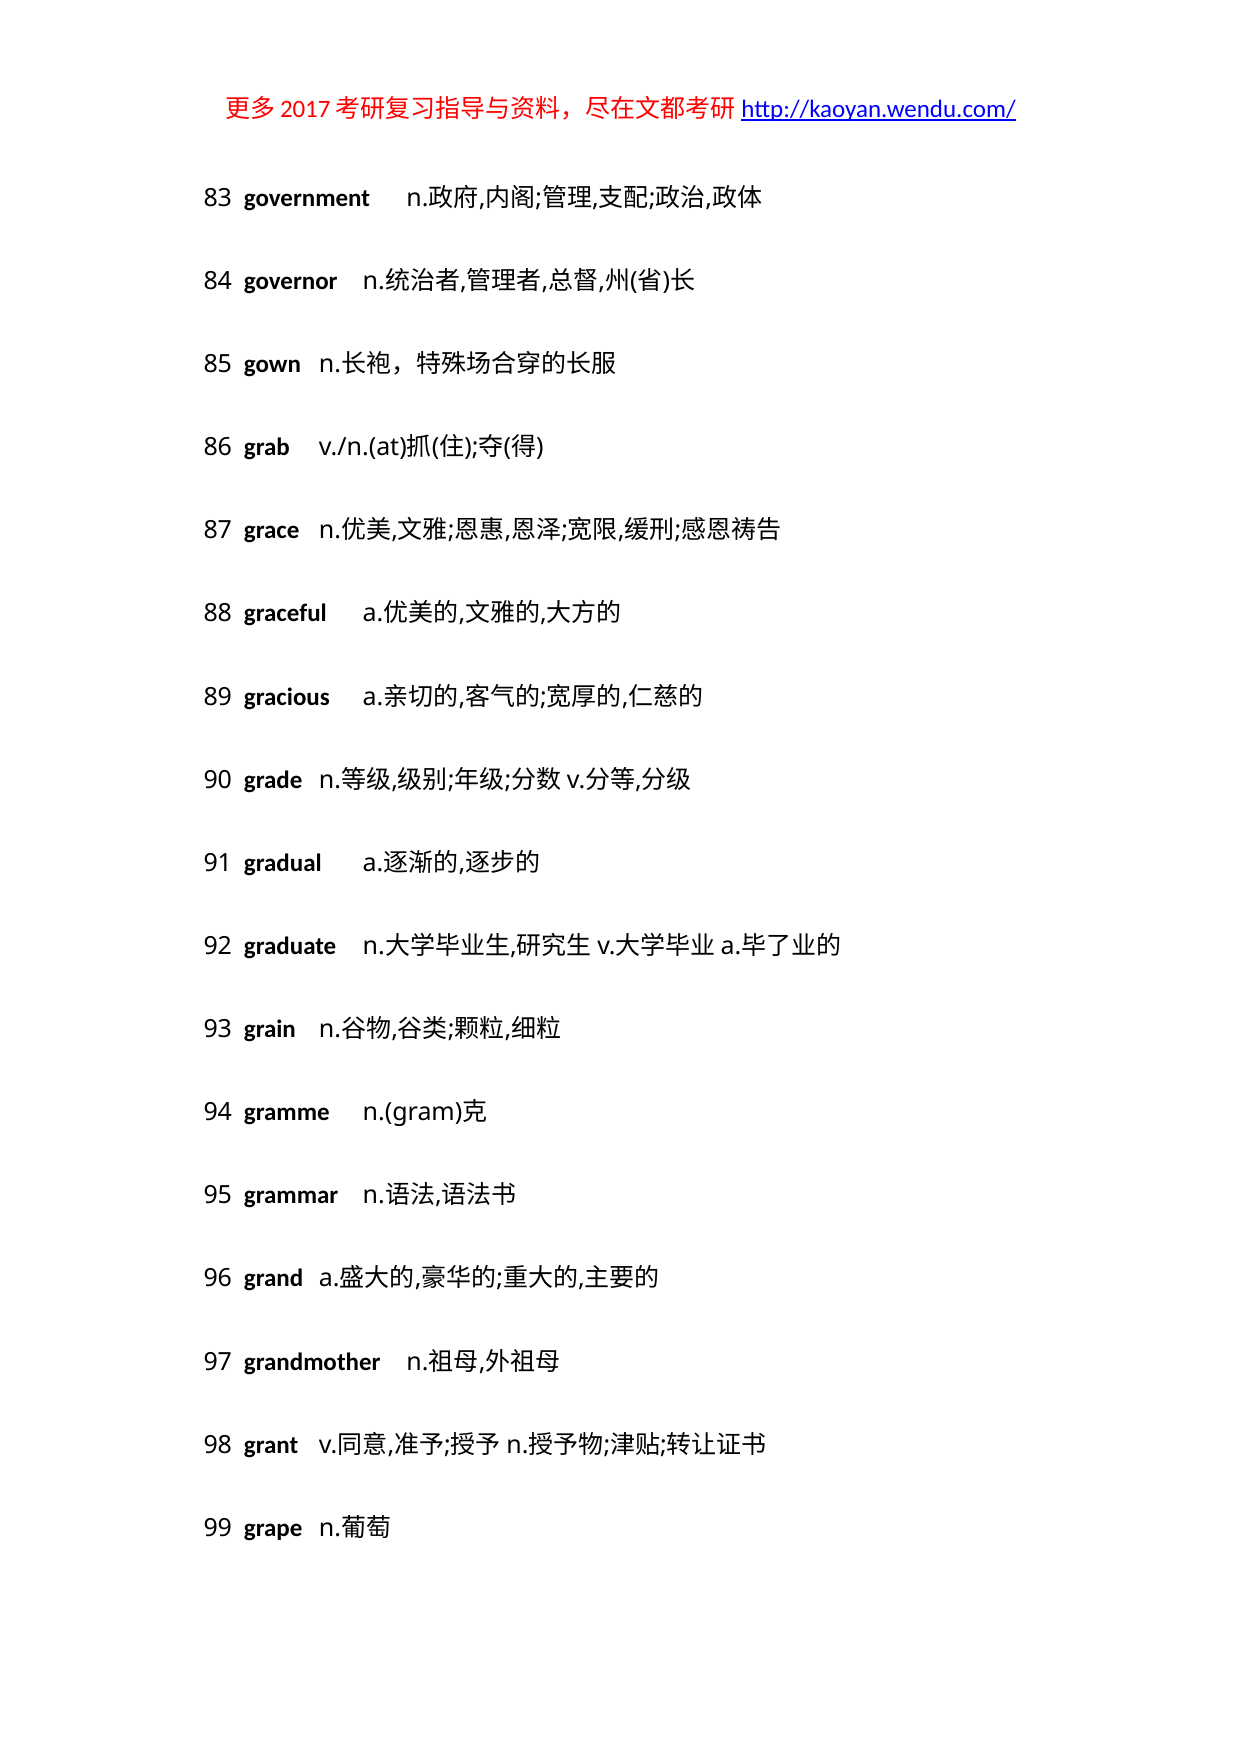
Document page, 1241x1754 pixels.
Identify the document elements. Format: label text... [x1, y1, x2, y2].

list grab v./n.(at)抓(住);夺(得) [217, 412, 1053, 477]
list grant v.同意,准予;授予 n.授予物;津贴;转让证书 [217, 1410, 1053, 1475]
list graduate n.大学毕业生,研究生 v.大学毕业a.毕了业的 [217, 911, 1053, 976]
list grandmother n.祖母,外祖母 [217, 1327, 1053, 1392]
list government n.政府,内阁;管理,支配;政治,政体 [217, 163, 1053, 228]
list gramme n.(gram)克 [217, 1077, 1053, 1142]
list grain n.谷物,谷类;颗粒,细粒 [217, 994, 1053, 1059]
list grade n.等级,级别;年级;分数 v.分等,分级 [217, 745, 1053, 810]
list grand a.盛大的,豪华的;重大的,主要的 [217, 1243, 1053, 1308]
list grape n.葡萄 [217, 1493, 1053, 1558]
list gracious a.亲切的,客气的;宽厚的,仁慈的 [217, 662, 1053, 727]
list gradual a.逐渐的,逐步的 [217, 828, 1053, 893]
list gown n.长袍，特殊场合穿的长服 [217, 329, 1053, 394]
list grammar n.语法,语法书 [217, 1160, 1053, 1225]
list governor n.统治者,管理者,总督,州(省)长 [217, 246, 1053, 311]
list graceful a.优美的,文雅的,大方的 [217, 578, 1053, 643]
list grace n.优美,文雅;恩惠,恩泽;宽限,缓刑;感恩祷告 [217, 495, 1053, 560]
